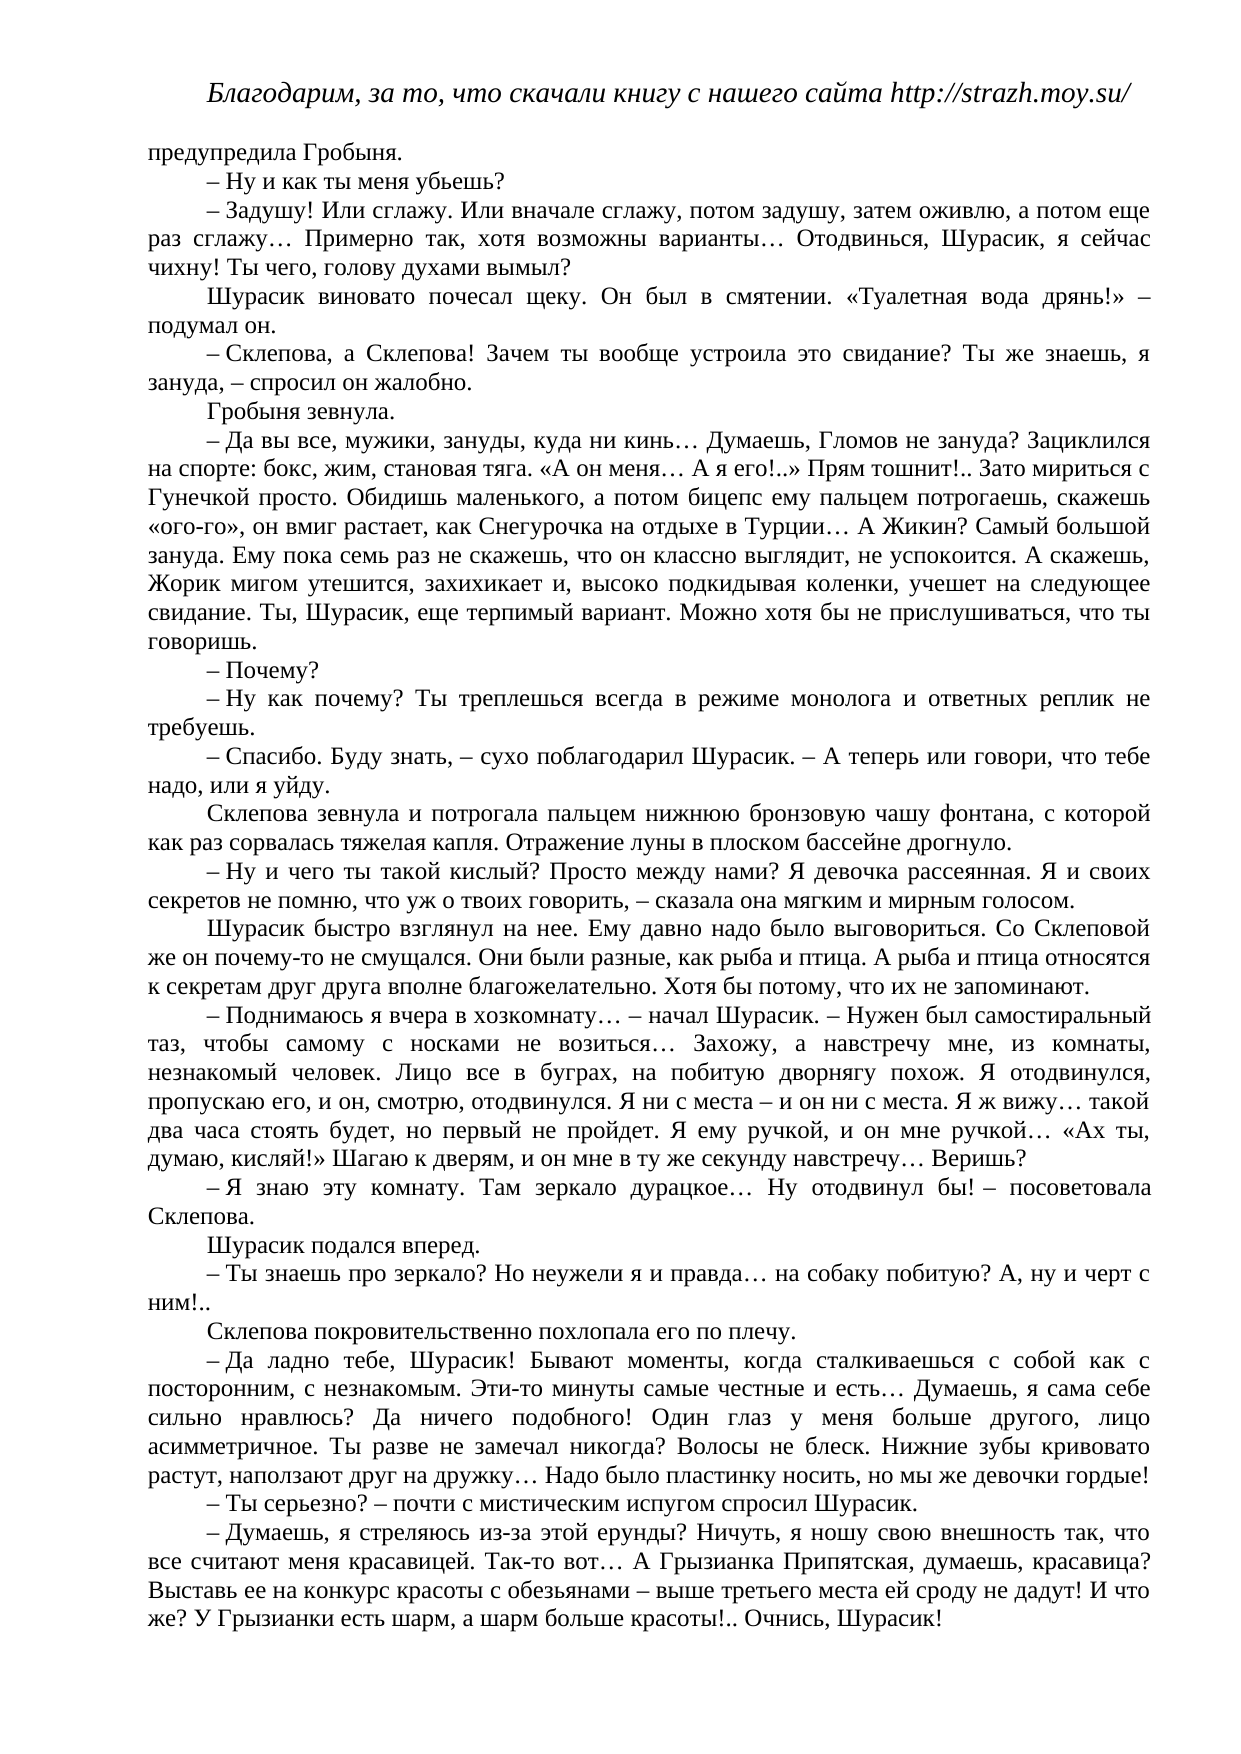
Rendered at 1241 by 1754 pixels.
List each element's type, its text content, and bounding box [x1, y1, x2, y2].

text – Поднимаюсь я вчера в хозкомнату… – начал Шурасик. – Нужен был самостиральный таз, чтобы самому с носками не возиться… Захожу, а навстречу мне, из комнаты, незнакомый человек. Лицо все в буграх, на побитую дворнягу похож. Я отодвинулся, пропускаю его, и он, смотрю, отодвинулся. Я ни с места – и он ни с места. Я ж вижу… такой два часа стоять будет, но первый не пройдет. Я ему ручкой, и он мне ручкой… «Ах ты, думаю, кисляй!» Шагаю к дверям, и он мне в ту же секунду навстречу… Веришь? [148, 1000, 1152, 1172]
text – Ну и как ты меня убьешь? [148, 166, 1152, 195]
text – Ну как почему? Ты треплешься всегда в режиме монолога и ответных реплик не требуешь. [148, 683, 1152, 741]
text – Ты серьезно? – почти с мистическим испугом спросил Шурасик. [148, 1488, 1152, 1517]
text – Да вы все, мужики, зануды, куда ни кинь… Думаешь, Гломов не зануда? Зациклился на спорте: бокс, жим, становая тяга. «А он меня… А я его!..» Прям тошнит!.. Зато мириться с Гунечкой просто. Обидишь маленького, а потом бицепс ему пальцем потрогаешь, скажешь «ого-го», он вмиг растает, как Снегурочка на отдыхе в Турции… А Жикин? Самый большой зануда. Ему пока семь раз не скажешь, что он классно выглядит, не успокоится. А скажешь, Жорик мигом утешится, захихикает и, высоко подкидывая коленки, учешет на следующее свидание. Ты, Шурасик, еще терпимый вариант. Можно хотя бы не прислушиваться, что ты говоришь. [148, 425, 1152, 655]
text Гробыня зевнула. [148, 396, 1152, 425]
text – Ты знаешь про зеркало? Но неужели я и правда… на собаку побитую? А, ну и черт с ним!.. [148, 1258, 1152, 1316]
text – Думаешь, я стреляюсь из-за этой ерунды? Ничуть, я ношу свою внешность так, что все считают меня красавицей. Так-то вот… А Грызианка Припятская, думаешь, красавица? Выставь ее на конкурс красоты с обезьянами – выше третьего места ей сроду не дадут! И что же? У Грызианки есть шарм, а шарм больше красоты!.. Очнись, Шурасик! [148, 1517, 1152, 1632]
text – Спасибо. Буду знать, – сухо поблагодарил Шурасик. – А теперь или говори, что тебе надо, или я уйду. [148, 741, 1152, 798]
text – Почему? [148, 655, 1152, 683]
text – Я знаю эту комнату. Там зеркало дурацкое… Ну отодвинул бы! – посоветовала Склепова. [148, 1172, 1152, 1230]
text Шурасик подался вперед. [148, 1230, 1152, 1258]
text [148, 137, 1152, 166]
text – Задушу! Или сглажу. Или вначале сглажу, потом задушу, затем оживлю, а потом еще раз сглажу… Примерно так, хотя возможны варианты… Отодвинься, Шурасик, я сейчас чихну! Ты чего, голову духами вымыл? [148, 195, 1152, 281]
text – Склепова, а Склепова! Зачем ты вообще устроила это свидание? Ты же знаешь, я зануда, – спросил он жалобно. [148, 338, 1152, 396]
text – Ну и чего ты такой кислый? Просто между нами? Я девочка рассеянная. Я и своих секретов не помню, что уж о твоих говорить, – сказала она мягким и мирным голосом. [148, 856, 1152, 913]
text Склепова покровительственно похлопала его по плечу. [148, 1316, 1152, 1345]
text Шурасик виновато почесал щеку. Он был в смятении. «Туалетная вода дрянь!» – подумал он. [148, 281, 1152, 338]
text – Да ладно тебе, Шурасик! Бывают моменты, когда сталкиваешься с собой как с посторонним, с незнакомым. Эти-то минуты самые честные и есть… Думаешь, я сама себе сильно нравлюсь? Да ничего подобного! Один глаз у меня больше другого, лицо асимметричное. Ты разве не замечал никогда? Волосы не блеск. Нижние зубы кривовато растут, наползают друг на дружку… Надо было пластинку носить, но мы же девочки гордые! [148, 1345, 1152, 1488]
text Склепова зевнула и потрогала пальцем нижнюю бронзовую чашу фонтана, с которой как раз сорвалась тяжелая капля. Отражение луны в плоском бассейне дрогнуло. [148, 798, 1152, 856]
text Шурасик быстро взглянул на нее. Ему давно надо было выговориться. Со Склеповой же он почему-то не смущался. Они были разные, как рыба и птица. А рыба и птица относятся к секретам друг друга вполне благожелательно. Хотя бы потому, что их не запоминают. [148, 913, 1152, 1000]
